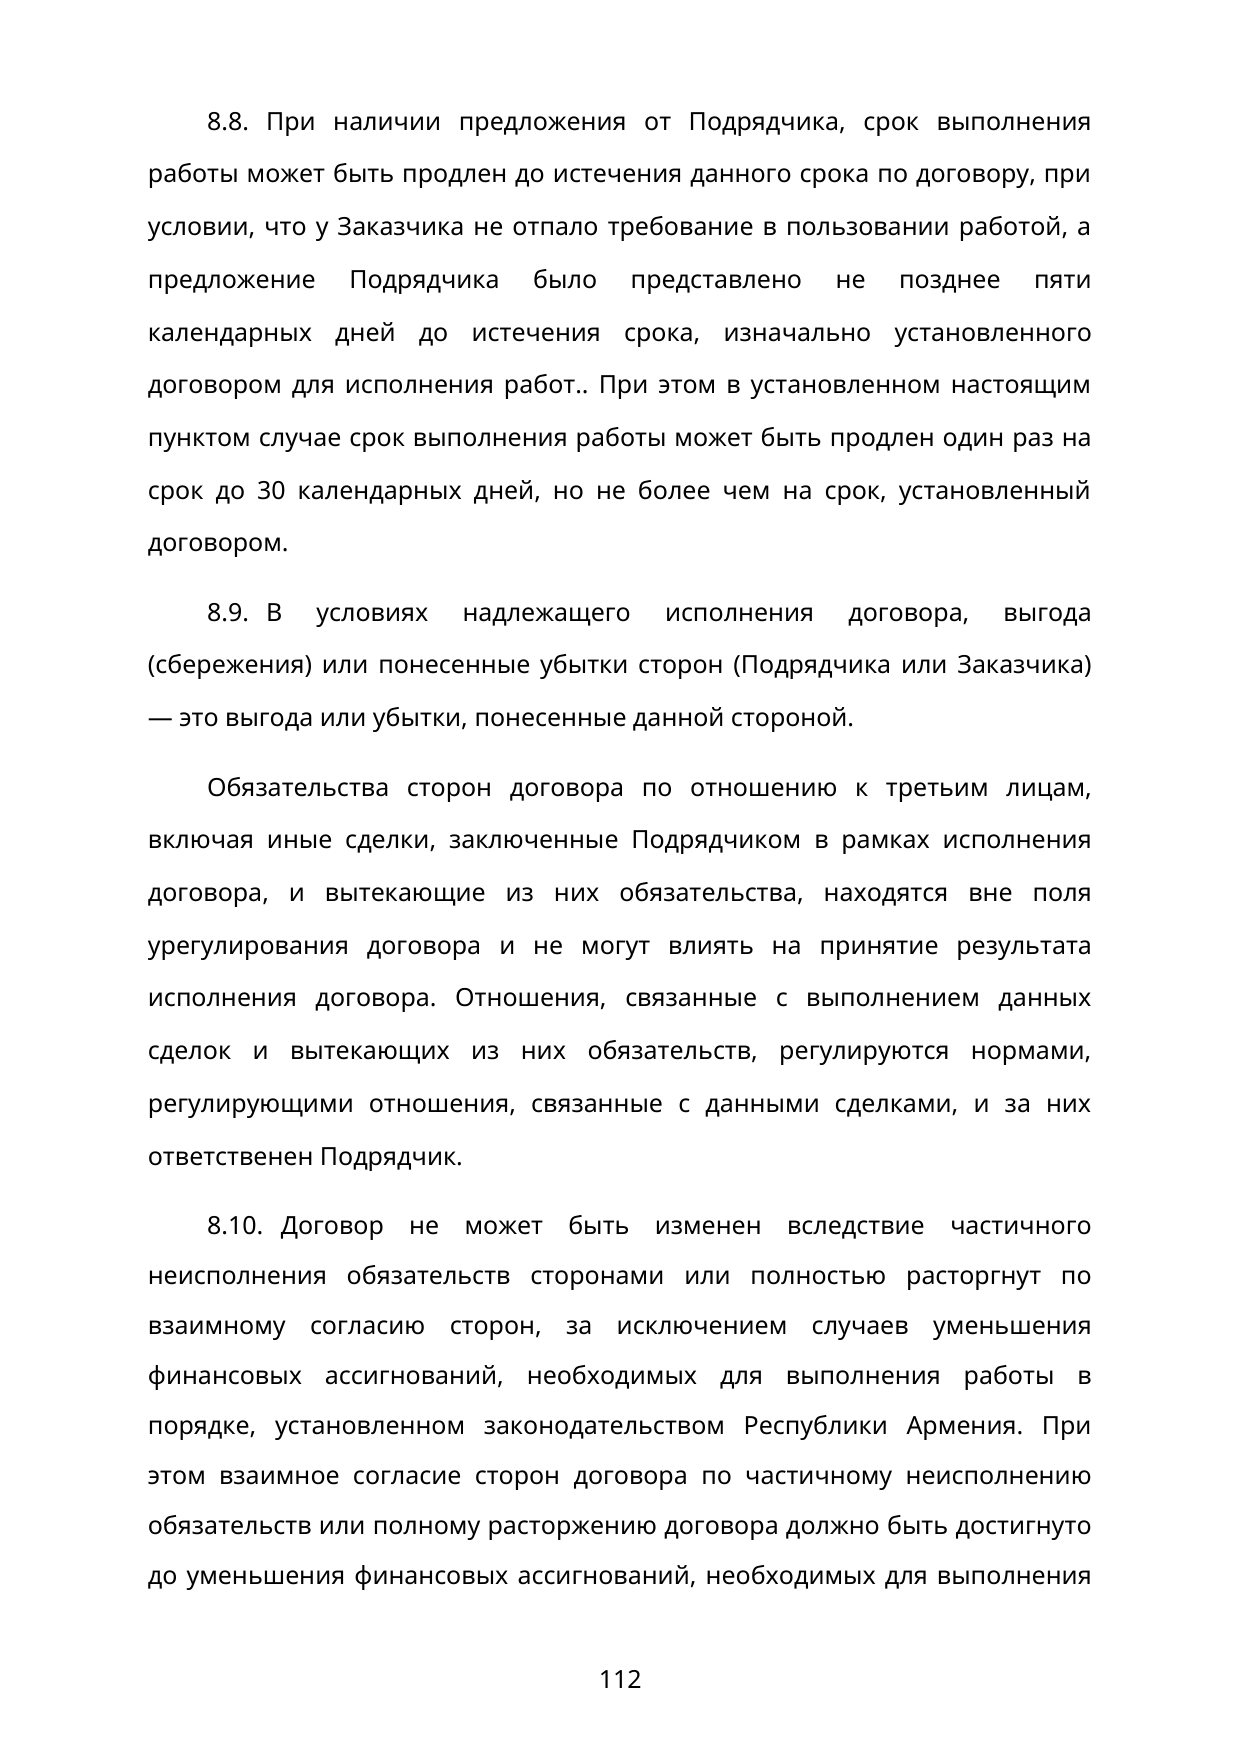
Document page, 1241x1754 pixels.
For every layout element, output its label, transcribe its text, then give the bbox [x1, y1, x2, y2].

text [148, 1208, 1092, 1592]
text Обязательства сторон договора по отношению к третьим лицам, включая иные сделки, заключенные Подрядчиком в рамках исполнения договора, и вытекающие из них обязательства, находятся вне поля урегулирования договора и не могут влиять на принятие результата исполнения договора. Отношения, связанные с выполнением данных сделок и вытекающих из них обязательств, регулируются нормами, регулирующими отношения, связанные с данными сделками, и за них ответственен Подрядчик. [148, 769, 1092, 1172]
text 8.8. При наличии предложения от Подрядчика, срок выполнения работы может быть продлен до истечения данного срока по договору, при условии, что у Заказчика не отпало требование в пользовании работой, а предложение Подрядчика было представлено не позднее пяти календарных дней до истечения срока, изначально установленного договором для исполнения работ.. При этом в установленном настоящим пунктом случае срок выполнения работы может быть продлен один раз на срок до 30 календарных дней, но не более чем на срок, установленный договором. [148, 103, 1092, 559]
text 8.9. В условиях надлежащего исполнения договора, выгода (сбережения) или понесенные убытки сторон (Подрядчика или Заказчика) — это выгода или убытки, понесенные данной стороной. [148, 594, 1092, 734]
